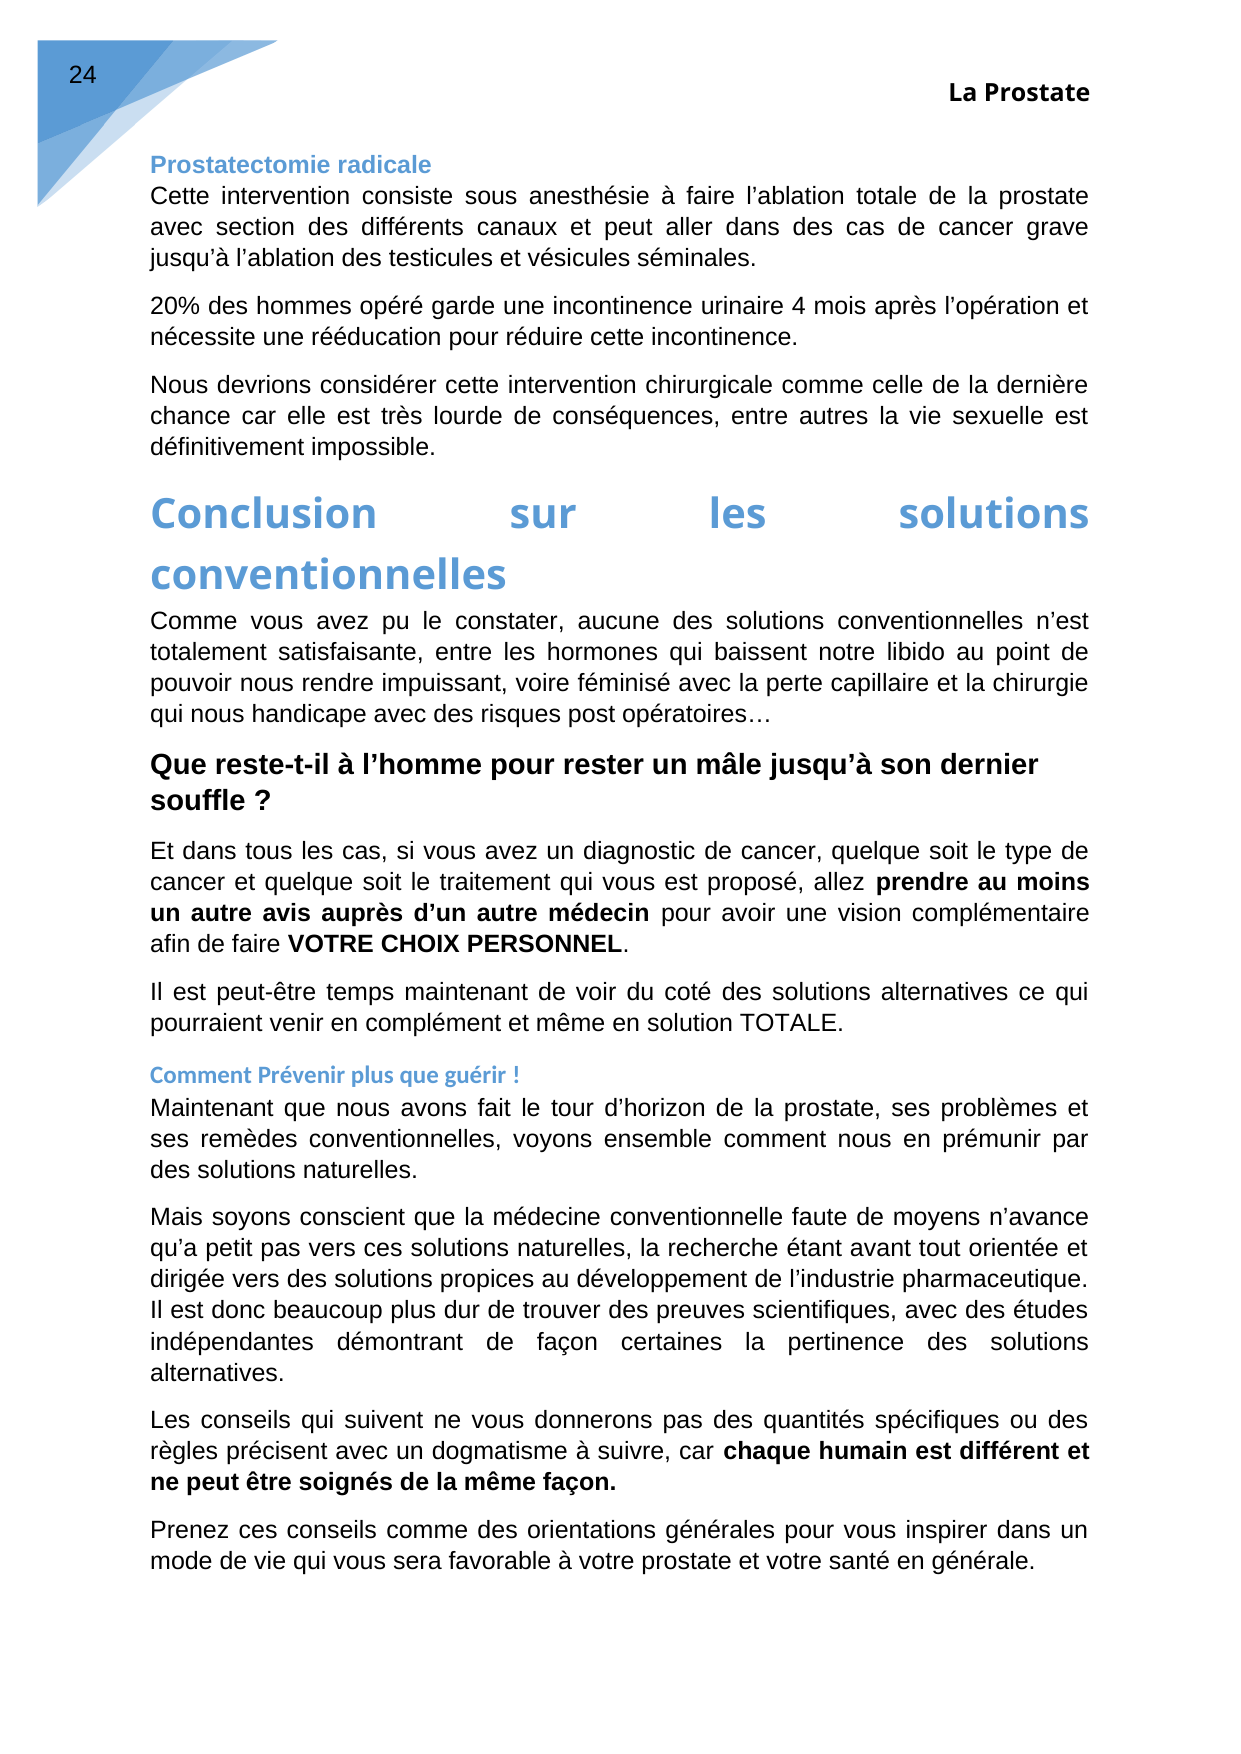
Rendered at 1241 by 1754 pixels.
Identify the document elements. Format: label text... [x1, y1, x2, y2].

text Prenez ces conseils comme des orientations générales pour vous inspirer dans un mode de vie qui vous sera favorable à votre prostate et votre santé en générale. [150, 1515, 1090, 1575]
text Les conseils qui suivent ne vous donnerons pas des quantités spécifiques ou des règles précisent avec un dogmatisme à suivre, car chaque humain est différent et ne peut être soignés de la même façon. [150, 1405, 1090, 1496]
text Mais soyons conscient que la médecine conventionnelle faute de moyens n’avance qu’a petit pas vers ces solutions naturelles, la recherche étant avant tout orientée et dirigée vers des solutions propices au développement de l’industrie pharmaceutique. Il est donc beaucoup plus dur de trouver des preuves scientifiques, avec des études indépendantes démontrant de façon certaines la pertinence des solutions alternatives. [150, 1202, 1090, 1386]
text 20% des hommes opéré garde une incontinence urinaire 4 mois après l’opération et nécessite une rééducation pour réduire cette incontinence. [150, 291, 1090, 351]
text Maintenant que nous avons fait le tour d’horizon de la prostate, ses problèmes et ses remèdes conventionnelles, voyons ensemble comment nous en prémunir par des solutions naturelles. [150, 1092, 1090, 1183]
subtitle Conclusion sur les solutions conventionnelles [150, 483, 1090, 602]
text Comme vous avez pu le constater, aucune des solutions conventionnelles n’est totalement satisfaisante, entre les hormones qui baissent notre libido au point de pouvoir nous rendre impuissant, voire féminisé avec la perte capillaire et la chirurgie qui nous handicape avec des risques post opératoires… [150, 606, 1090, 728]
text Il est peut-être temps maintenant de voir du coté des solutions alternatives ce qui pourraient venir en complément et même en solution TOTALE. [150, 977, 1090, 1036]
text Que reste-t-il à l’homme pour rester un mâle jusqu’à son dernier souffle ? [150, 747, 1090, 817]
subtitle Prostatectomie radicale [150, 150, 1090, 179]
picture [37, 40, 279, 209]
text Cette intervention consiste sous anesthésie à faire l’ablation totale de la prostate avec section des différents canaux et peut aller dans des cas de cancer grave jusqu’à l’ablation des testicules et vésicules séminales. [150, 181, 1090, 272]
text Nous devrions considérer cette intervention chirurgicale comme celle de la dernière chance car elle est très lourde de conséquences, entre autres la vie sexuelle est définitivement impossible. [150, 369, 1090, 460]
subtitle Comment Prévenir plus que guérir ! [150, 1059, 1090, 1090]
text Et dans tous les cas, si vous avez un diagnostic de cancer, quelque soit le type de cancer et quelque soit le traitement qui vous est proposé, allez prendre au moins un autre avis auprès d’un autre médecin pour avoir une vision complémentaire afin de faire VOTRE CHOIX PERSONNEL. [150, 836, 1090, 958]
